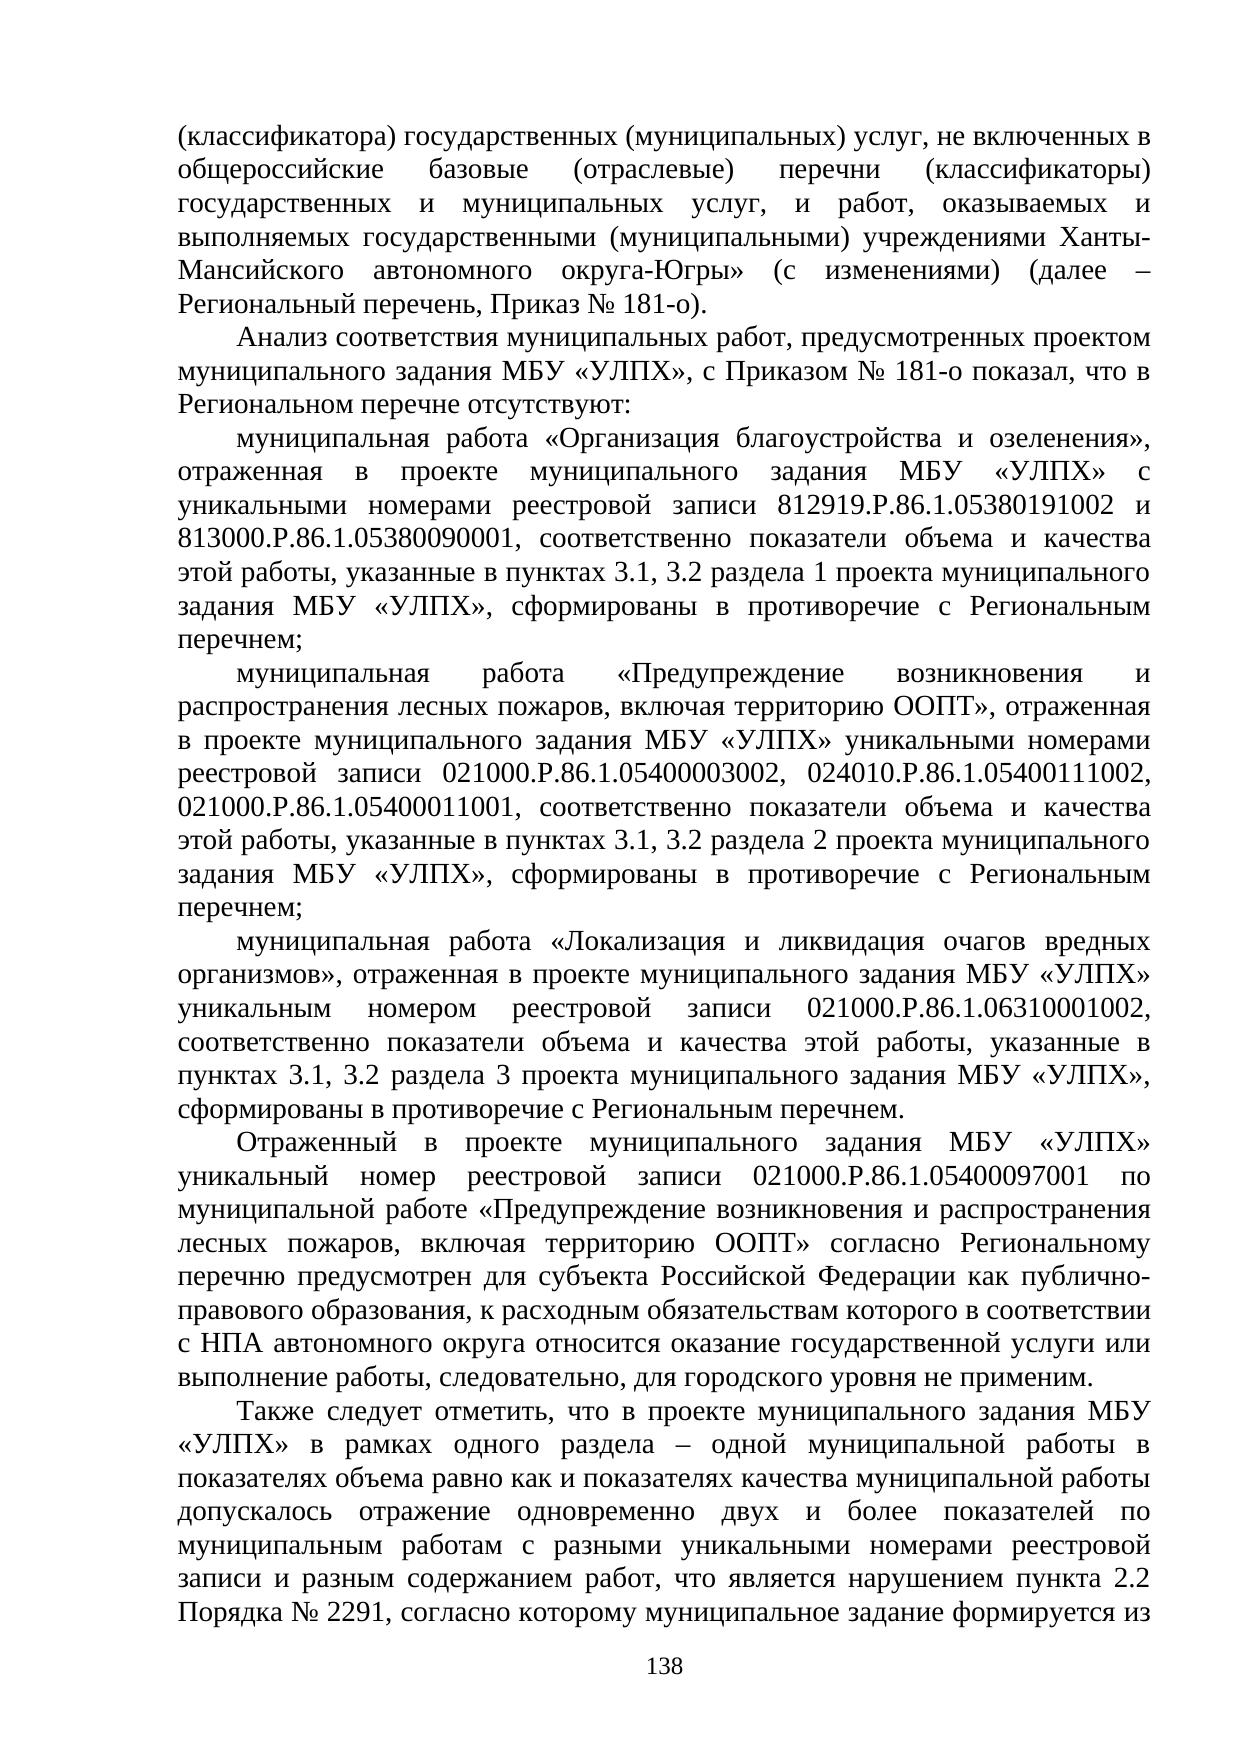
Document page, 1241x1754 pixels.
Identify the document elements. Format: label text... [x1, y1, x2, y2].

text Анализ соответствия муниципальных работ, предусмотренных проектом муниципального задания МБУ «УЛПХ», с Приказом № 181-о показал, что в Региональном перечне отсутствуют: [177, 319, 1152, 420]
text Отраженный в проекте муниципального задания МБУ «УЛПХ» уникальный номер реестровой записи 021000.Р.86.1.05400097001 по муниципальной работе «Предупреждение возникновения и распространения лесных пожаров, включая территорию ООПТ» согласно Региональному перечню предусмотрен для субъекта Российской Федерации как публично-правового образования, к расходным обязательствам которого в соответствии с НПА автономного округа относится оказание государственной услуги или выполнение работы, следовательно, для городского уровня не применим. [177, 1124, 1152, 1393]
text муниципальная работа «Локализация и ликвидация очагов вредных организмов», отраженная в проекте муниципального задания МБУ «УЛПХ» уникальным номером реестровой записи 021000.Р.86.1.06310001002, соответственно показатели объема и качества этой работы, указанные в пунктах 3.1, 3.2 раздела 3 проекта муниципального задания МБУ «УЛПХ», сформированы в противоречие с Региональным перечнем. [177, 923, 1152, 1124]
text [177, 118, 1152, 319]
text муниципальная работа «Предупреждение возникновения и распространения лесных пожаров, включая территорию ООПТ», отраженная в проекте муниципального задания МБУ «УЛПХ» уникальными номерами реестровой записи 021000.Р.86.1.05400003002, 024010.Р.86.1.05400111002, 021000.Р.86.1.05400011001, соответственно показатели объема и качества этой работы, указанные в пунктах 3.1, 3.2 раздела 2 проекта муниципального задания МБУ «УЛПХ», сформированы в противоречие с Региональным перечнем; [177, 655, 1152, 923]
text муниципальная работа «Организация благоустройства и озеленения», отраженная в проекте муниципального задания МБУ «УЛПХ» с уникальными номерами реестровой записи 812919.Р.86.1.05380191002 и 813000.Р.86.1.05380090001, соответственно показатели объема и качества этой работы, указанные в пунктах 3.1, 3.2 раздела 1 проекта муниципального задания МБУ «УЛПХ», сформированы в противоречие с Региональным перечнем; [177, 420, 1152, 655]
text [177, 1393, 1152, 1627]
